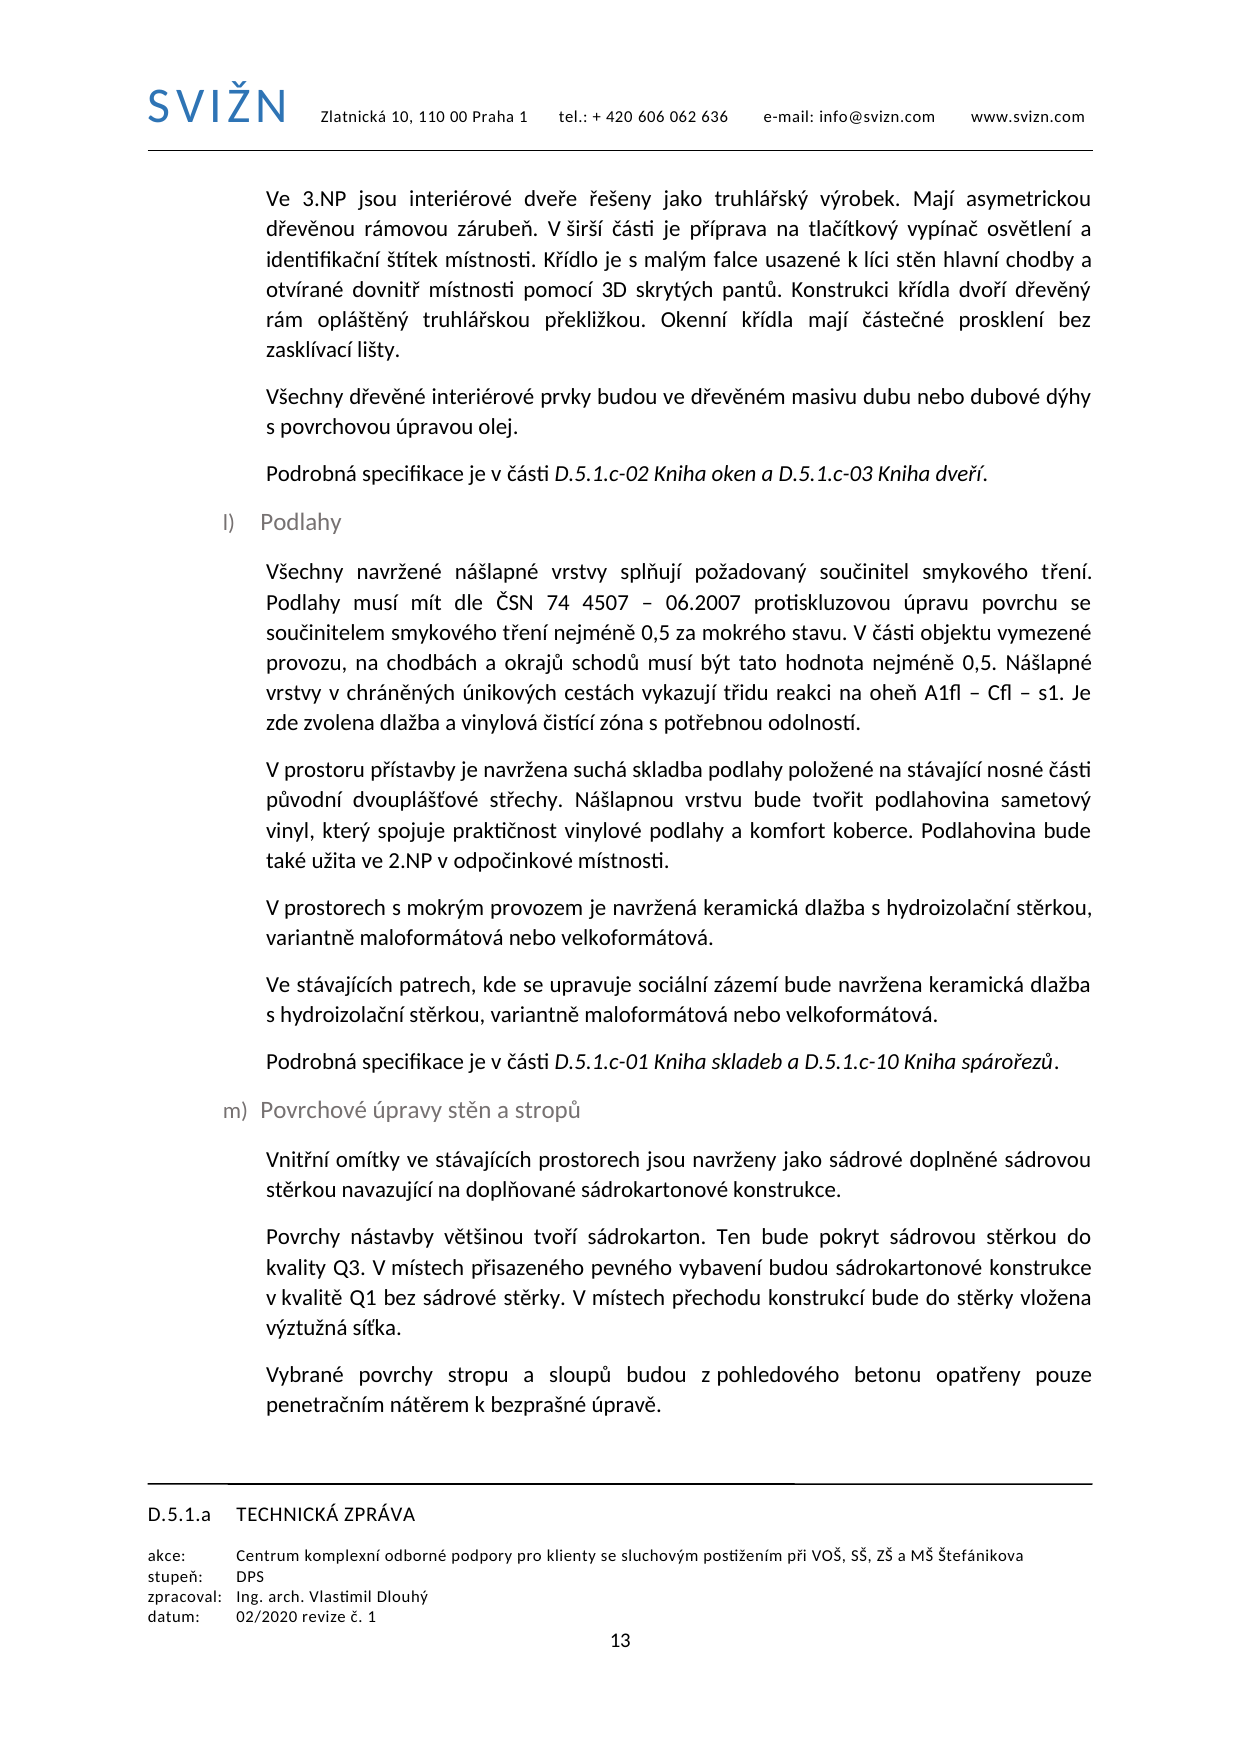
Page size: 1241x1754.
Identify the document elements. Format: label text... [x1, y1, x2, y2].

subtitle Povrchové úpravy stěn a stropů [223, 1094, 1093, 1124]
text Všechny navržené nášlapné vrstvy splňují požadovaný součinitel smykového tření. Podlahy musí mít dle ČSN 74 4507 – 06.2007 protiskluzovou úpravu povrchu se součinitelem smykového tření nejméně 0,5 za mokrého stavu. V části objektu vymezené provozu, na chodbách a okrajů schodů musí být tato hodnota nejméně 0,5. Nášlapné vrstvy v chráněných únikových cestách vykazují třidu reakci na oheň A1fl – Cfl – s1. Je zde zvolena dlažba a vinylová čistící zóna s potřebnou odolností. [266, 557, 1093, 737]
text Vybrané povrchy stropu a sloupů budou z pohledového betonu opatřeny pouze penetračním nátěrem k bezprašné úpravě. [266, 1360, 1093, 1418]
text Povrchy nástavby většinou tvoří sádrokarton. Ten bude pokryt sádrovou stěrkou do kvality Q3. V místech přisazeného pevného vybavení budou sádrokartonové konstrukce v kvalitě Q1 bez sádrové stěrky. V místech přechodu konstrukcí bude do stěrky vložena výztužná síťka. [266, 1222, 1093, 1341]
text V prostoru přístavby je navržena suchá skladba podlahy položené na stávající nosné části původní dvouplášťové střechy. Nášlapnou vrstvu bude tvořit podlahovina sametový vinyl, který spojuje praktičnost vinylové podlahy a komfort koberce. Podlahovina bude také užita ve 2.NP v odpočinkové místnosti. [266, 755, 1093, 874]
text V prostorech s mokrým provozem je navržená keramická dlažba s hydroizolační stěrkou, variantně maloformátová nebo velkoformátová. [266, 893, 1093, 951]
text Vnitřní omítky ve stávajících prostorech jsou navrženy jako sádrové doplněné sádrovou stěrkou navazující na doplňované sádrokartonové konstrukce. [266, 1145, 1093, 1203]
text Podrobná specifikace je v části D.5.1.c-01 Kniha skladeb a D.5.1.c-10 Kniha spárořezů. [266, 1047, 1093, 1075]
subtitle Podlahy [223, 506, 1093, 537]
text Všechny dřevěné interiérové prvky budou ve dřevěném masivu dubu nebo dubové dýhy s povrchovou úpravou olej. [266, 382, 1093, 440]
text Ve 3.NP jsou interiérové dveře řešeny jako truhlářský výrobek. Mají asymetrickou dřevěnou rámovou zárubeň. V širší části je příprava na tlačítkový vypínač osvětlení a identifikační štítek místnosti. Křídlo je s malým falce usazené k líci stěn hlavní chodby a otvírané dovnitř místnosti pomocí 3D skrytých pantů. Konstrukci křídla dvoří dřevěný rám opláštěný truhlářskou překližkou. Okenní křídla mají částečné prosklení bez zasklívací lišty. [266, 184, 1093, 363]
text Ve stávajících patrech, kde se upravuje sociální zázemí bude navržena keramická dlažba s hydroizolační stěrkou, variantně maloformátová nebo velkoformátová. [266, 970, 1093, 1028]
text Podrobná specifikace je v části D.5.1.c-02 Kniha oken a D.5.1.c-03 Kniha dveří. [266, 459, 1093, 487]
